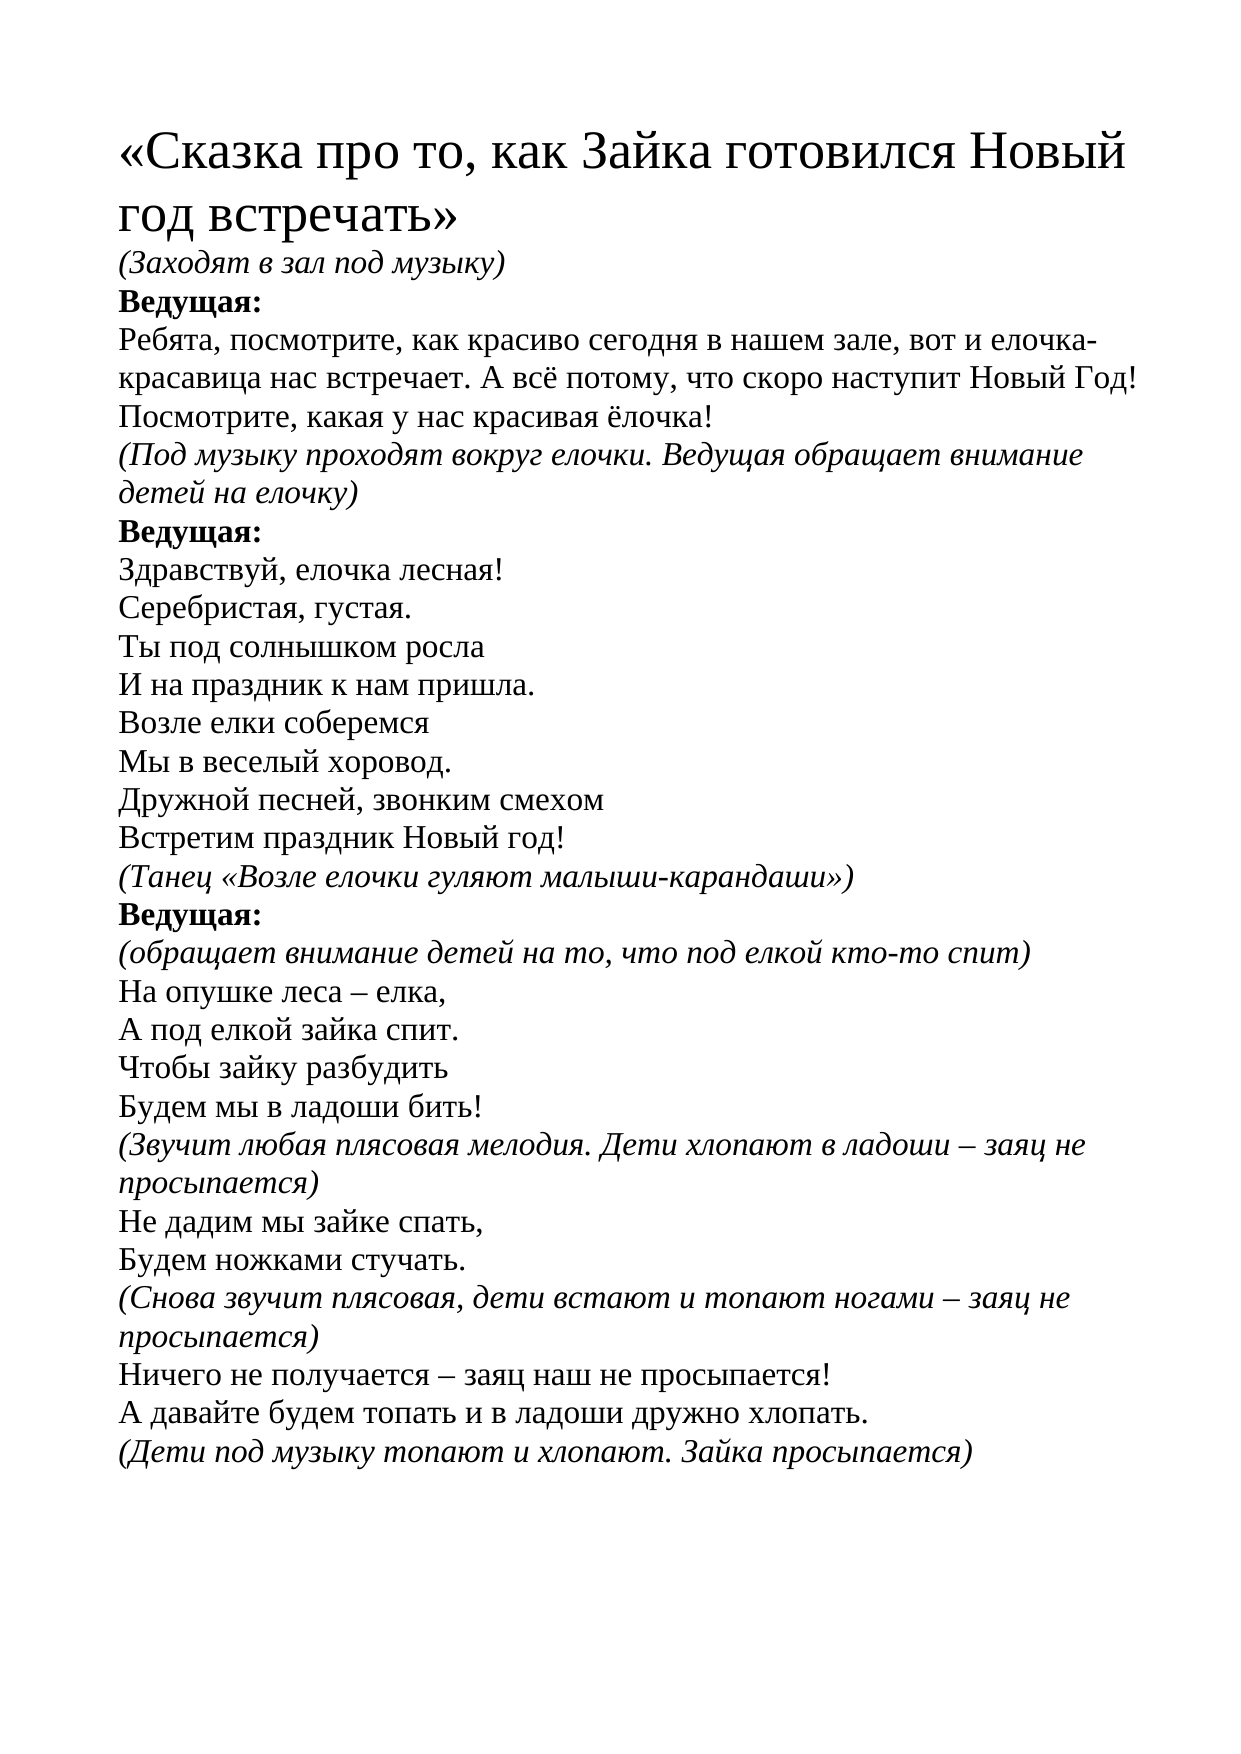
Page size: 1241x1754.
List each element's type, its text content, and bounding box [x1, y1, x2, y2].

text Ведущая: [118, 511, 1152, 549]
text Возле елки соберемся [118, 703, 1152, 741]
text Мы в веселый хоровод. [118, 741, 1152, 779]
text Серебристая, густая. [118, 588, 1152, 626]
text Будем мы в ладоши бить! [118, 1086, 1152, 1124]
text Чтобы зайку разбудить [118, 1048, 1152, 1086]
text «Сказка про то, как Зайка готовился Новый год встречать» [118, 118, 1152, 243]
text Встретим праздник Новый год! [118, 818, 1152, 856]
text (Танец «Возле елочки гуляют малыши-карандаши») [118, 856, 1152, 894]
text (Снова звучит плясовая, дети встают и топают ногами – заяц не просыпается) [118, 1278, 1152, 1354]
text Не дадим мы зайке спать, [118, 1201, 1152, 1239]
text (Заходят в зал под музыку) [118, 243, 1152, 281]
text Ведущая: [118, 281, 1152, 319]
text (Звучит любая плясовая мелодия. Дети хлопают в ладоши – заяц не просыпается) [118, 1124, 1152, 1201]
text И на праздник к нам пришла. [118, 664, 1152, 703]
text Здравствуй, елочка лесная! [118, 549, 1152, 588]
text (Дети под музыку топают и хлопают. Зайка просыпается) [118, 1431, 1152, 1469]
text (обращает внимание детей на то, что под елкой кто-то спит) [118, 933, 1152, 971]
text Ничего не получается – заяц наш не просыпается! [118, 1354, 1152, 1393]
text Ребята, посмотрите, как красиво сегодня в нашем зале, вот и елочка-красавица нас встречает. А всё потому, что скоро наступит Новый Год! Посмотрите, какая у нас красивая ёлочка! (Под музыку проходят вокруг елочки. Ведущая обращает внимание детей на елочку) [118, 319, 1152, 511]
text Ты под солнышком росла [118, 626, 1152, 664]
text Будем ножками стучать. [118, 1239, 1152, 1278]
text А под елкой зайка спит. [118, 1009, 1152, 1048]
text Дружной песней, звонким смехом [118, 779, 1152, 818]
text Ведущая: [118, 894, 1152, 933]
text А давайте будем топать и в ладоши дружно хлопать. [118, 1393, 1152, 1431]
text На опушке леса – елка, [118, 971, 1152, 1009]
